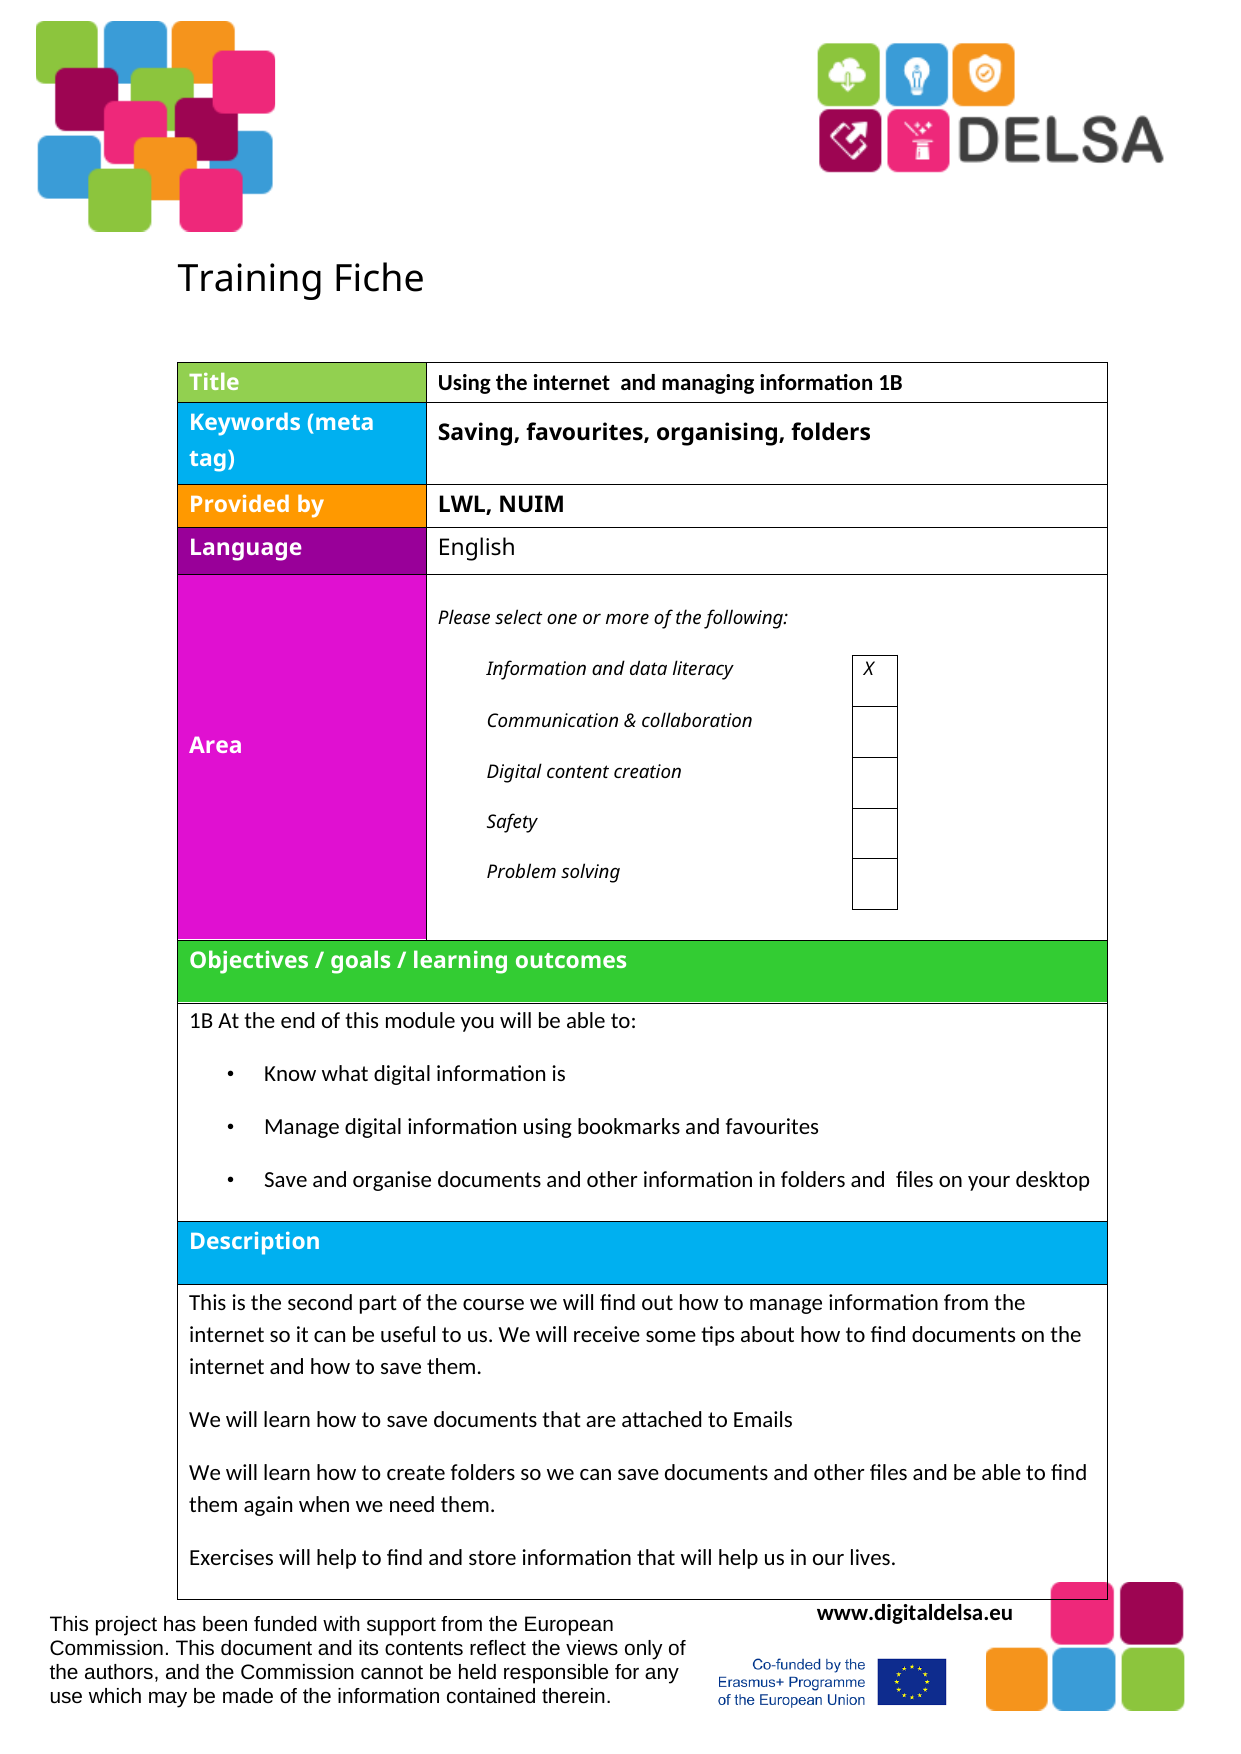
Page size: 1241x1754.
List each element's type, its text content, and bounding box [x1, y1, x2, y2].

picture [986, 1582, 1185, 1711]
table_cell LWL, NUIM [427, 485, 1107, 527]
table_cell Keywords (meta tag) [178, 403, 426, 484]
picture [704, 1645, 958, 1718]
table_cell Language [178, 528, 426, 574]
table_cell 1B At the end of this module you will be able to: Know what digital information is Manage digital information using bookmarks and favourites Save and organise documents and other information in folders and files on your desktop [178, 1004, 1107, 1221]
picture [36, 21, 275, 232]
table_cell Saving, favourites, organising, folders [427, 403, 1107, 484]
picture [770, 31, 1207, 199]
table_cell This is the second part of the course we will find out how to manage information from the internet so it can be useful to us. We will receive some tips about how to find documents on the internet and how to save them. We will learn how to save documents that are attached to Emails We will learn how to create folders so we can save documents and other files and be able to find them again when we need them. Exercises will help to find and store information that will help us in our lives. [178, 1285, 1107, 1599]
table_cell Description [178, 1222, 1107, 1284]
text Training Fiche [177, 251, 1107, 302]
table_cell Objectives / goals / learning outcomes [178, 941, 1107, 1002]
table_header Using the internet and managing information 1B [427, 363, 1107, 402]
table_cell Area [178, 575, 426, 939]
table_cell Provided by [178, 485, 426, 527]
table_cell English [427, 528, 1107, 574]
table_header Title [178, 363, 426, 402]
table_cell Please select one or more of the following: [427, 575, 1107, 939]
